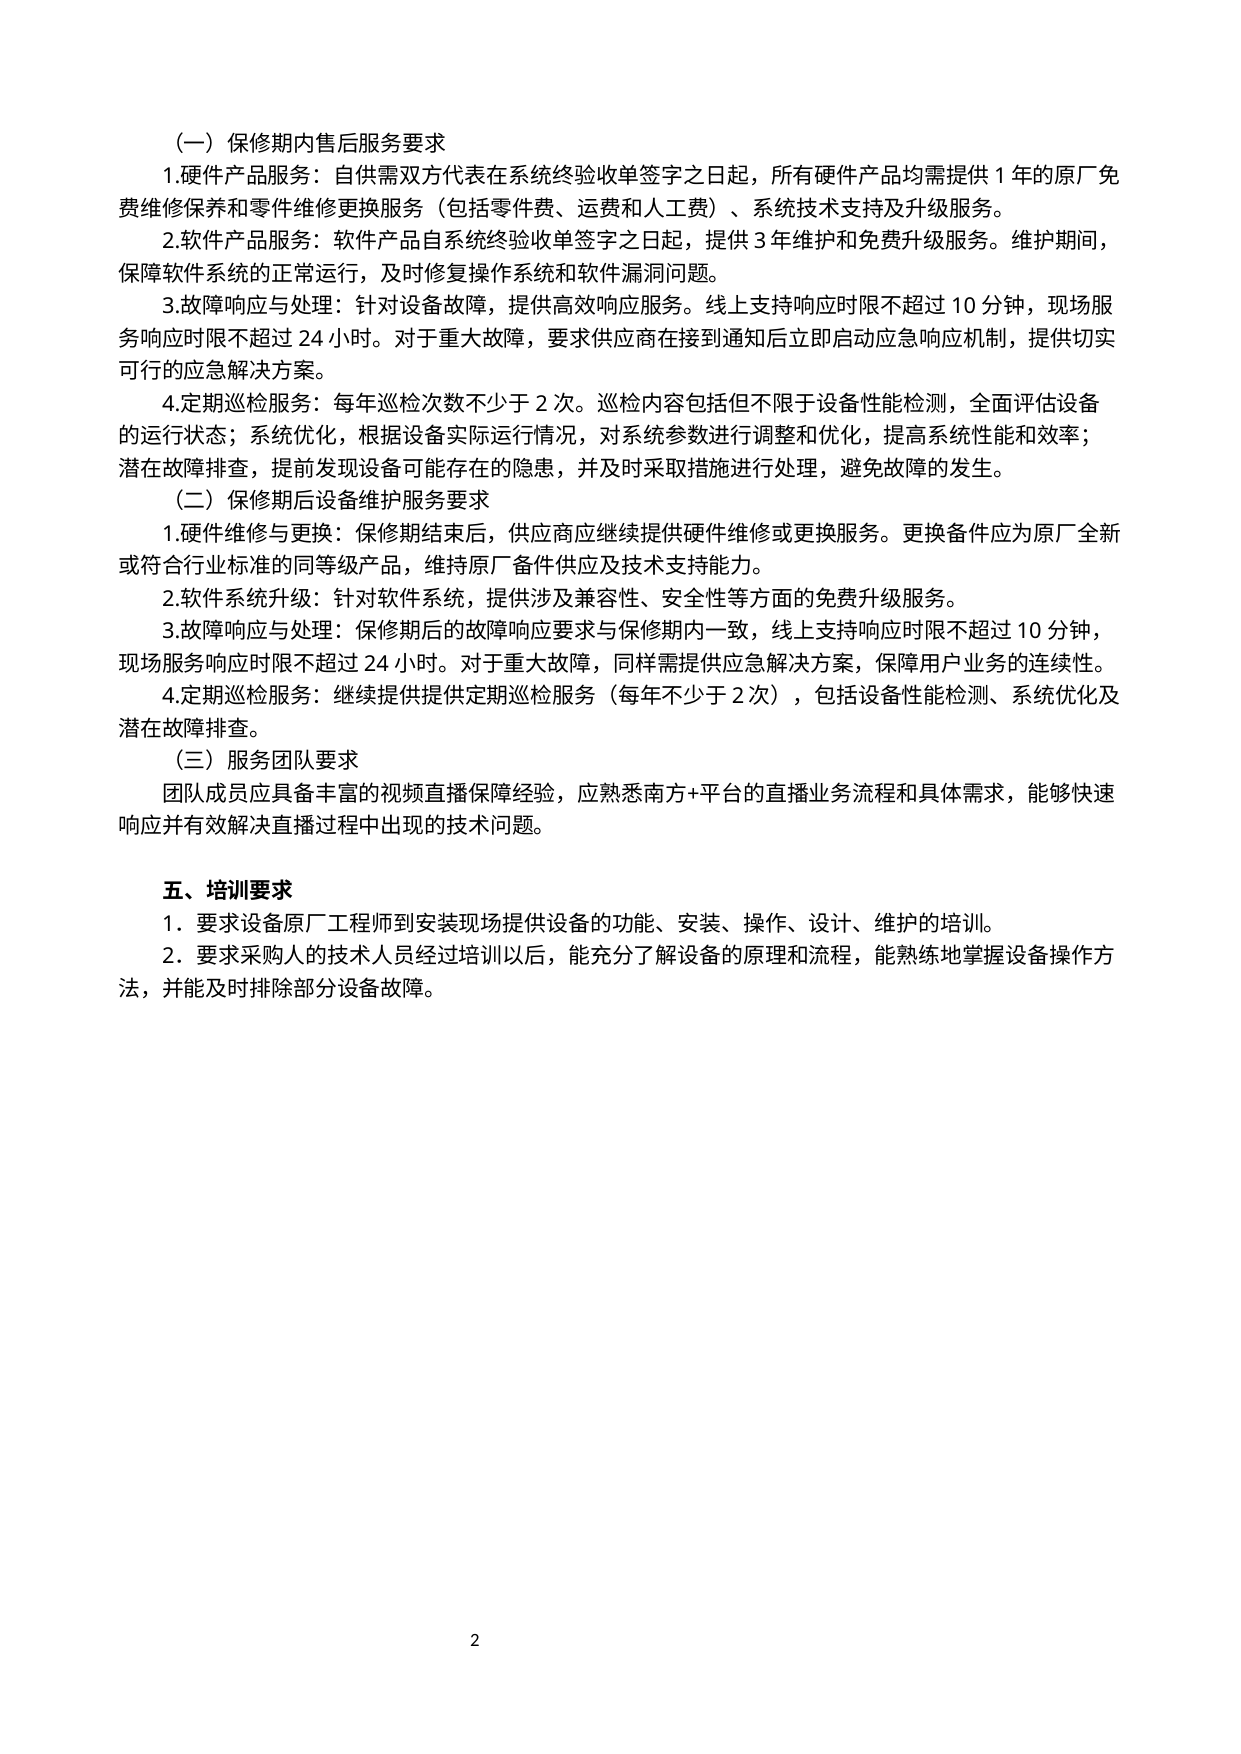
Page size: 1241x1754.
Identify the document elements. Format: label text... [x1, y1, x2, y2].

text 4.定期巡检服务：继续提供提供定期巡检服务（每年不少于2次），包括设备性能检测、系统优化及潜在故障排查。 [118, 678, 1122, 743]
list 3.故障响应与处理：针对设备故障，提供高效响应服务。线上支持响应时限不超过 10 分钟，现场服务响应时限不超过 24 小时。对于重大故障，要求供应商在接到通知后立即启动应急响应机制，提供切实可行的应急解决方案。 [118, 288, 1122, 385]
text 团队成员应具备丰富的视频直播保障经验，应熟悉南方+平台的直播业务流程和具体需求，能够快速响应并有效解决直播过程中出现的技术问题。 [118, 775, 1122, 840]
list 2.软件产品服务：软件产品自系统终验收单签字之日起，提供3年维护和免费升级服务。维护期间，保障软件系统的正常运行，及时修复操作系统和软件漏洞问题。 [118, 223, 1122, 288]
list 4.定期巡检服务：每年巡检次数不少于 2 次。巡检内容包括但不限于设备性能检测，全面评估设备的运行状态；系统优化，根据设备实际运行情况，对系统参数进行调整和优化，提高系统性能和效率；潜在故障排查，提前发现设备可能存在的隐患，并及时采取措施进行处理，避免故障的发生。 [118, 385, 1122, 483]
text 2.软件系统升级：针对软件系统，提供涉及兼容性、安全性等方面的免费升级服务。 [118, 580, 1122, 613]
list 要求设备原厂工程师到安装现场提供设备的功能、安装、操作、设计、维护的培训。 [118, 905, 1122, 938]
text 1.硬件产品服务：自供需双方代表在系统终验收单签字之日起，所有硬件产品均需提供1年的原厂免费维修保养和零件维修更换服务（包括零件费、运费和人工费）、系统技术支持及升级服务。 [118, 158, 1122, 223]
text 1.硬件维修与更换：保修期结束后，供应商应继续提供硬件维修或更换服务。更换备件应为原厂全新或符合行业标准的同等级产品，维持原厂备件供应及技术支持能力。 [118, 515, 1122, 580]
text 五、培训要求 [118, 873, 1122, 905]
list （一）保修期内售后服务要求 [118, 125, 1122, 158]
list 要求采购人的技术人员经过培训以后，能充分了解设备的原理和流程，能熟练地掌握设备操作方法，并能及时排除部分设备故障。 [118, 938, 1122, 1003]
list （二）保修期后设备维护服务要求 [118, 483, 1122, 515]
text （三）服务团队要求 [118, 743, 1122, 775]
text 3.故障响应与处理：保修期后的故障响应要求与保修期内一致，线上支持响应时限不超过 10 分钟，现场服务响应时限不超过 24 小时。对于重大故障，同样需提供应急解决方案，保障用户业务的连续性。 [118, 613, 1122, 678]
